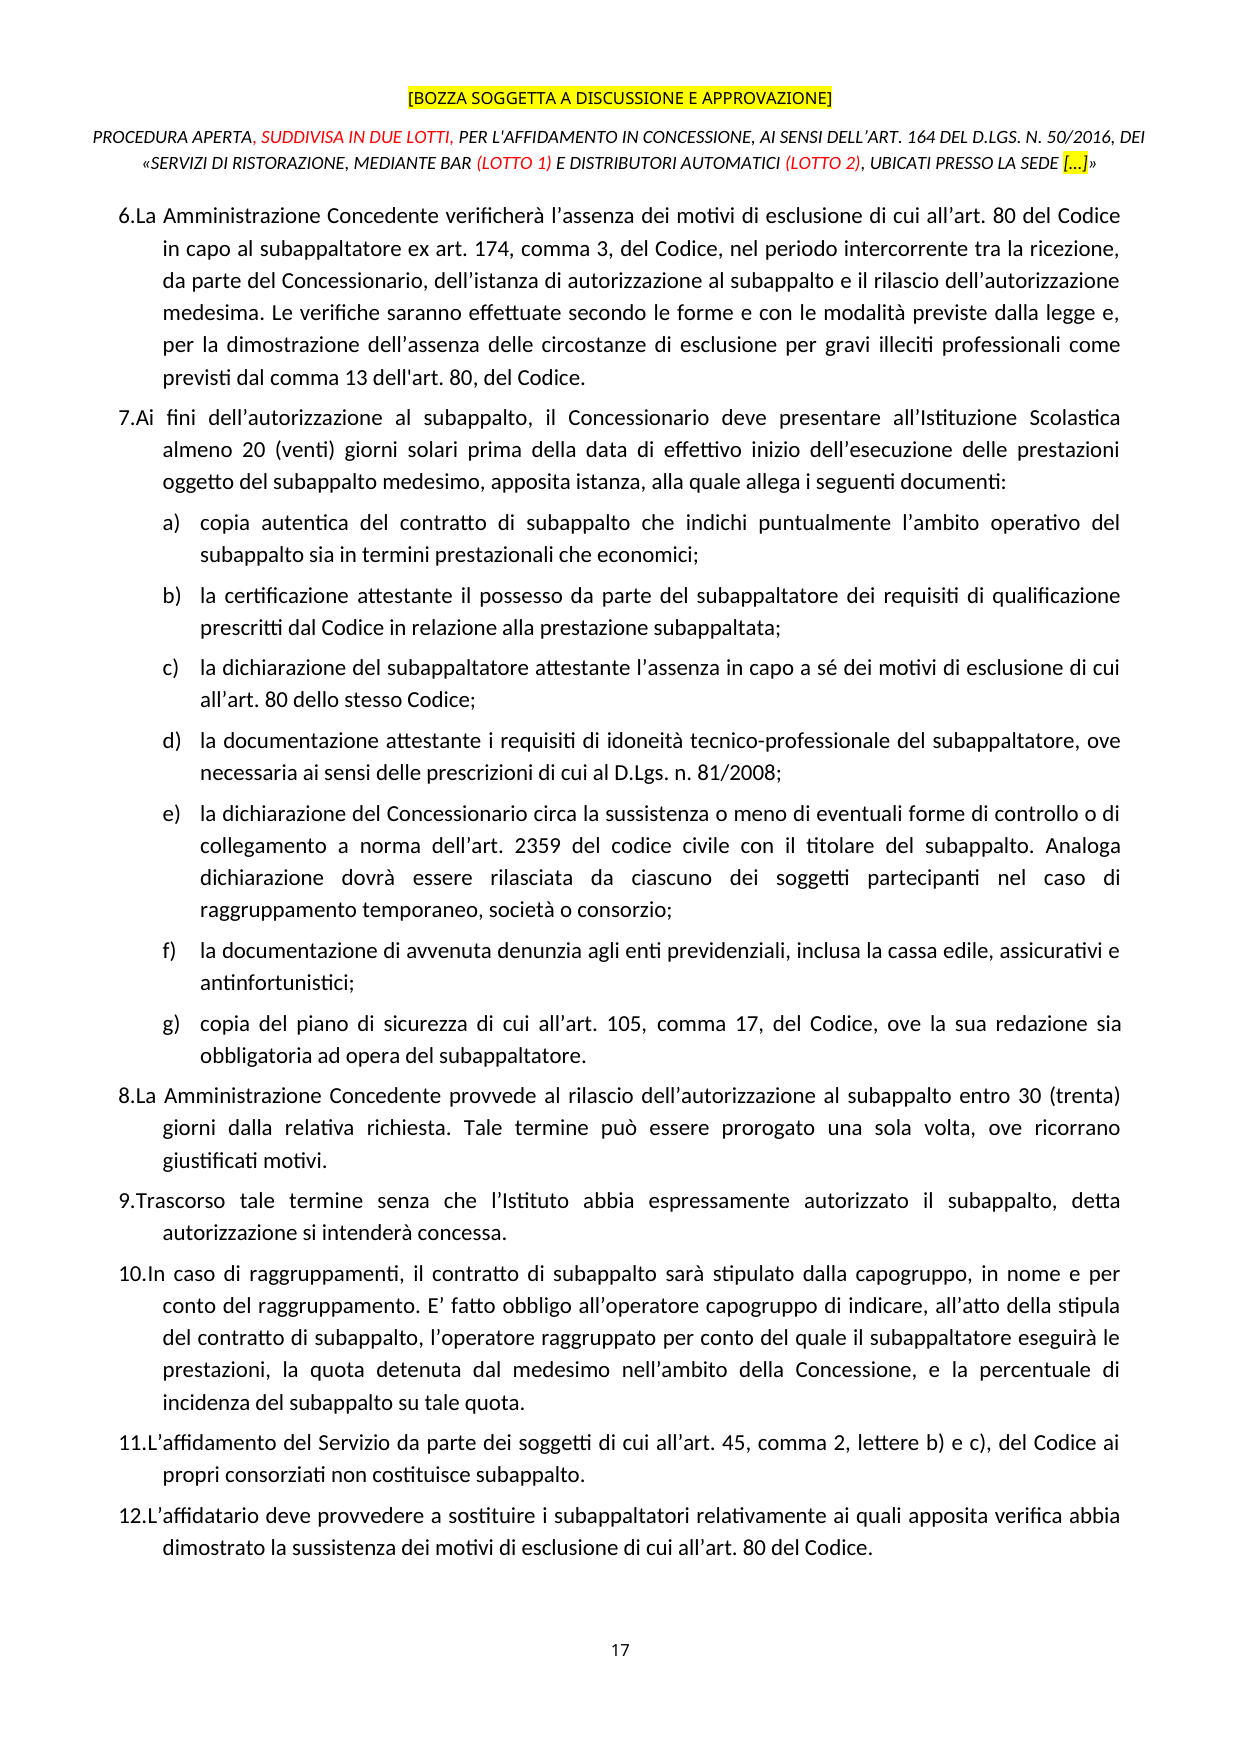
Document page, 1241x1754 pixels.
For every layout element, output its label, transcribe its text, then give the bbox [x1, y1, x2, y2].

list Trascorso tale termine senza che l’Istituto abbia espressamente autorizzato il subappalto, detta autorizzazione si intenderà concessa. [118, 1186, 1122, 1246]
list L’affidamento del Servizio da parte dei soggetti di cui all’art. 45, comma 2, lettere b) e c), del Codice ai propri consorziati non costituisce subappalto. [118, 1428, 1122, 1488]
list la documentazione di avvenuta denunzia agli enti previdenziali, inclusa la cassa edile, assicurativi e antinfortunistici; [162, 936, 1122, 996]
list In caso di raggruppamenti, il contratto di subappalto sarà stipulato dalla capogruppo, in nome e per conto del raggruppamento. E’ fatto obbligo all’operatore capogruppo di indicare, all’atto della stipula del contratto di subappalto, l’operatore raggruppato per conto del quale il subappaltatore eseguirà le prestazioni, la quota detenuta dal medesimo nell’ambito della Concessione, e la percentuale di incidenza del subappalto su tale quota. [118, 1259, 1122, 1416]
list L’affidatario deve provvedere a sostituire i subappaltatori relativamente ai quali apposita verifica abbia dimostrato la sussistenza dei motivi di esclusione di cui all’art. 80 del Codice. [118, 1501, 1122, 1561]
list la documentazione attestante i requisiti di idoneità tecnico-professionale del subappaltatore, ove necessaria ai sensi delle prescrizioni di cui al D.Lgs. n. 81/2008; [162, 726, 1122, 786]
list copia del piano di sicurezza di cui all’art. 105, comma 17, del Codice, ove la sua redazione sia obbligatoria ad opera del subappaltatore. [162, 1009, 1122, 1069]
list Ai fini dell’autorizzazione al subappalto, il Concessionario deve presentare all’Istituzione Scolastica almeno 20 (venti) giorni solari prima della data di effettivo inizio dell’esecuzione delle prestazioni oggetto del subappalto medesimo, apposita istanza, alla quale allega i seguenti documenti: [118, 403, 1122, 496]
list copia autentica del contratto di subappalto che indichi puntualmente l’ambito operativo del subappalto sia in termini prestazionali che economici; [162, 508, 1122, 568]
list La Amministrazione Concedente verificherà l’assenza dei motivi di esclusione di cui all’art. 80 del Codice in capo al subappaltatore ex art. 174, comma 3, del Codice, nel periodo intercorrente tra la ricezione, da parte del Concessionario, dell’istanza di autorizzazione al subappalto e il rilascio dell’autorizzazione medesima. Le verifiche saranno effettuate secondo le forme e con le modalità previste dalla legge e, per la dimostrazione dell’assenza delle circostanze di esclusione per gravi illeciti professionali come previsti dal comma 13 dell'art. 80, del Codice. [118, 202, 1122, 391]
list la certificazione attestante il possesso da parte del subappaltatore dei requisiti di qualificazione prescritti dal Codice in relazione alla prestazione subappaltata; [162, 581, 1122, 641]
list la dichiarazione del Concessionario circa la sussistenza o meno di eventuali forme di controllo o di collegamento a norma dell’art. 2359 del codice civile con il titolare del subappalto. Analoga dichiarazione dovrà essere rilasciata da ciascuno dei soggetti partecipanti nel caso di raggruppamento temporaneo, società o consorzio; [162, 799, 1122, 923]
list la dichiarazione del subappaltatore attestante l’assenza in capo a sé dei motivi di esclusione di cui all’art. 80 dello stesso Codice; [162, 653, 1122, 714]
list La Amministrazione Concedente provvede al rilascio dell’autorizzazione al subappalto entro 30 (trenta) giorni dalla relativa richiesta. Tale termine può essere prorogato una sola volta, ove ricorrano giustificati motivi. [118, 1081, 1122, 1174]
